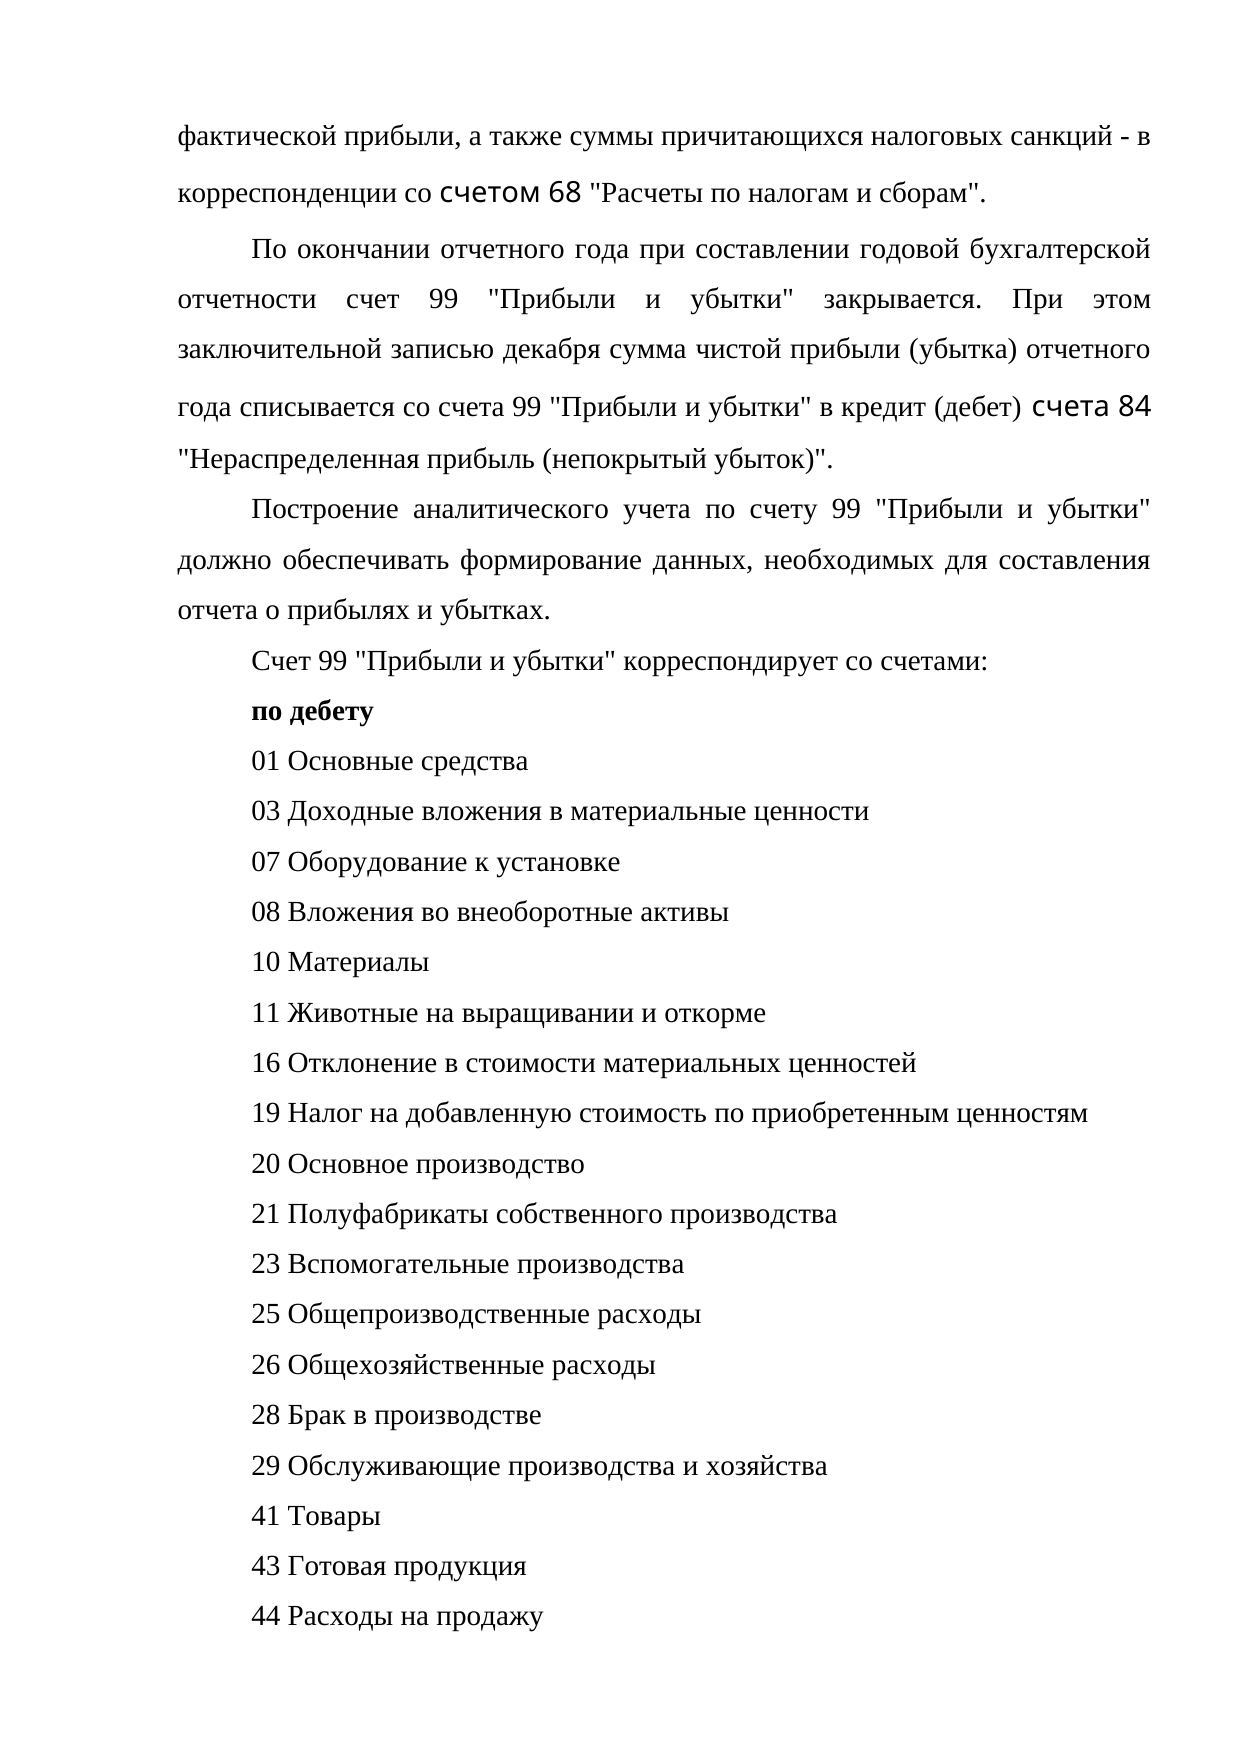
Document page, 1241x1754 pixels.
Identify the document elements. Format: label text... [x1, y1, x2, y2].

text Построение аналитического учета по счету 99 "Прибыли и убытки" должно обеспечивать формирование данных, необходимых для составления отчета о прибылях и убытках. [177, 492, 1152, 626]
text По окончании отчетного года при составлении годовой бухгалтерской отчетности счет 99 "Прибыли и убытки" закрывается. При этом заключительной записью декабря сумма чистой прибыли (убытка) отчетного года списывается со счета 99 "Прибыли и убытки" в кредит (дебет) счета 84 "Нераспределенная прибыль (непокрытый убыток)". [177, 231, 1152, 475]
text 44 Расходы на продажу [177, 1598, 1152, 1632]
text Счет 99 "Прибыли и убытки" корреспондирует со счетами: [177, 643, 1152, 676]
text 20 Основное производство [177, 1146, 1152, 1179]
text 26 Общехозяйственные расходы [177, 1347, 1152, 1381]
text по дебету [177, 693, 1152, 726]
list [177, 118, 1152, 211]
text 10 Материалы [177, 944, 1152, 978]
text 03 Доходные вложения в материальные ценности [177, 793, 1152, 827]
text 25 Общепроизводственные расходы [177, 1297, 1152, 1330]
text 21 Полуфабрикаты собственного производства [177, 1196, 1152, 1229]
text 41 Товары [177, 1498, 1152, 1531]
text 08 Вложения во внеоборотные активы [177, 894, 1152, 928]
text 29 Обслуживающие производства и хозяйства [177, 1448, 1152, 1481]
text 28 Брак в производстве [177, 1397, 1152, 1431]
text 43 Готовая продукция [177, 1548, 1152, 1582]
text 16 Отклонение в стоимости материальных ценностей [177, 1045, 1152, 1079]
text 11 Животные на выращивании и откорме [177, 995, 1152, 1028]
text 07 Оборудование к установке [177, 844, 1152, 877]
text 01 Основные средства [177, 743, 1152, 777]
text 19 Налог на добавленную стоимость по приобретенным ценностям [177, 1095, 1152, 1129]
text 23 Вспомогательные производства [177, 1246, 1152, 1280]
